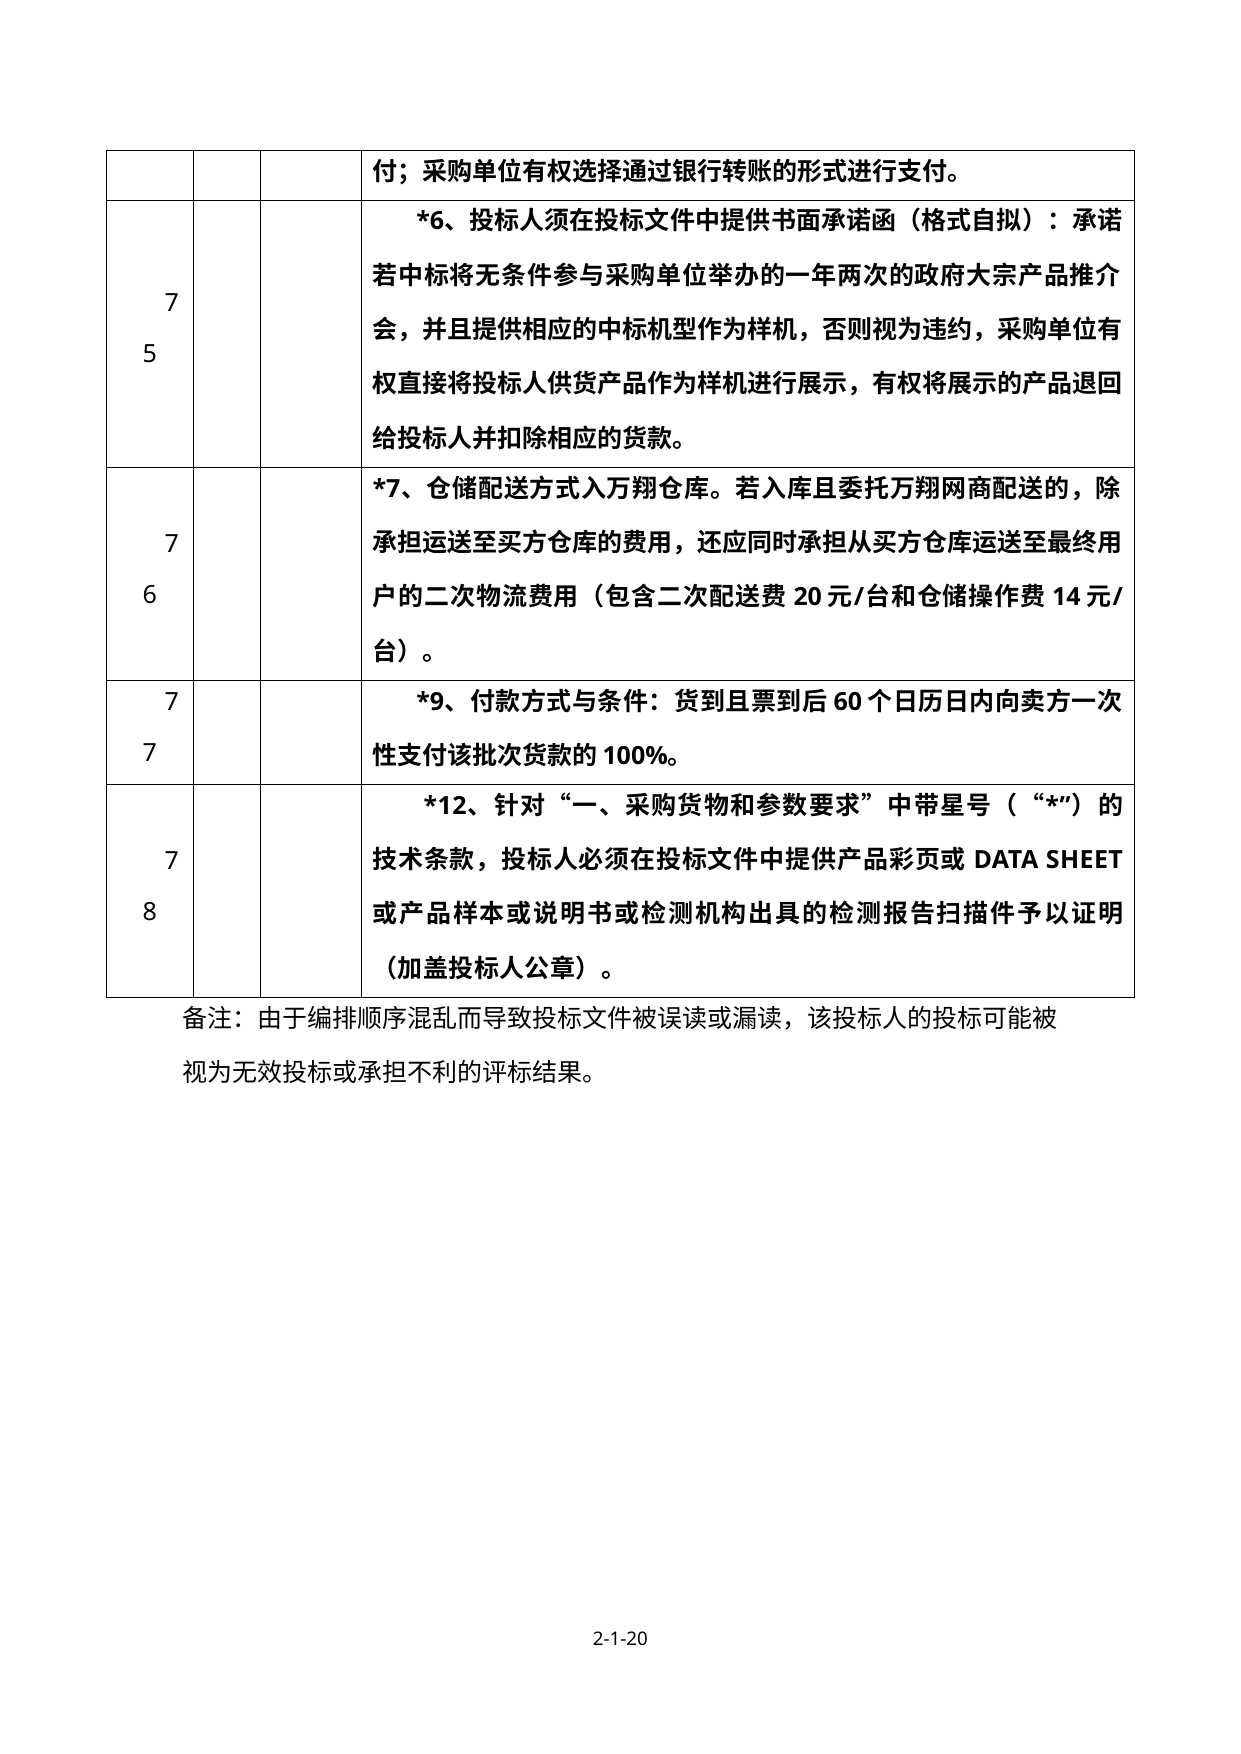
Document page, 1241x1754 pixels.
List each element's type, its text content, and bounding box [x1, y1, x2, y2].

text 备注：由于编排顺序混乱而导致投标文件被误读或漏读，该投标人的投标可能被视为无效投标或承担不利的评标结果。 [182, 998, 1058, 1089]
table_cell 77 [107, 681, 193, 784]
table_cell 76 [107, 468, 193, 680]
table_cell 75 [107, 201, 193, 467]
table_cell [194, 151, 260, 200]
table_cell [194, 201, 260, 467]
table_cell [194, 681, 260, 784]
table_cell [362, 151, 1134, 200]
table_cell *12、针对“一、采购货物和参数要求”中带星号（“*”）的技术条款，投标人必须在投标文件中提供产品彩页或DATA SHEET或产品样本或说明书或检测机构出具的检测报告扫描件予以证明（加盖投标人公章）。 [362, 785, 1134, 997]
table_cell [261, 151, 361, 200]
table_cell 74 [107, 151, 193, 200]
table_cell 78 [107, 785, 193, 997]
table_cell [194, 468, 260, 680]
table_cell [194, 785, 260, 997]
table_cell [261, 681, 361, 784]
table_cell [261, 468, 361, 680]
table_cell *6、投标人须在投标文件中提供书面承诺函（格式自拟）：承诺若中标将无条件参与采购单位举办的一年两次的政府大宗产品推介会，并且提供相应的中标机型作为样机，否则视为违约，采购单位有权直接将投标人供货产品作为样机进行展示，有权将展示的产品退回给投标人并扣除相应的货款。 [362, 201, 1134, 467]
table_cell [261, 785, 361, 997]
table_cell *9、付款方式与条件：货到且票到后60个日历日内向卖方一次性支付该批次货款的100%。 [362, 681, 1134, 784]
table_cell [261, 201, 361, 467]
table_cell *7、仓储配送方式入万翔仓库。若入库且委托万翔网商配送的，除承担运送至买方仓库的费用，还应同时承担从买方仓库运送至最终用户的二次物流费用（包含二次配送费20元/台和仓储操作费14元/台）。 [362, 468, 1134, 680]
